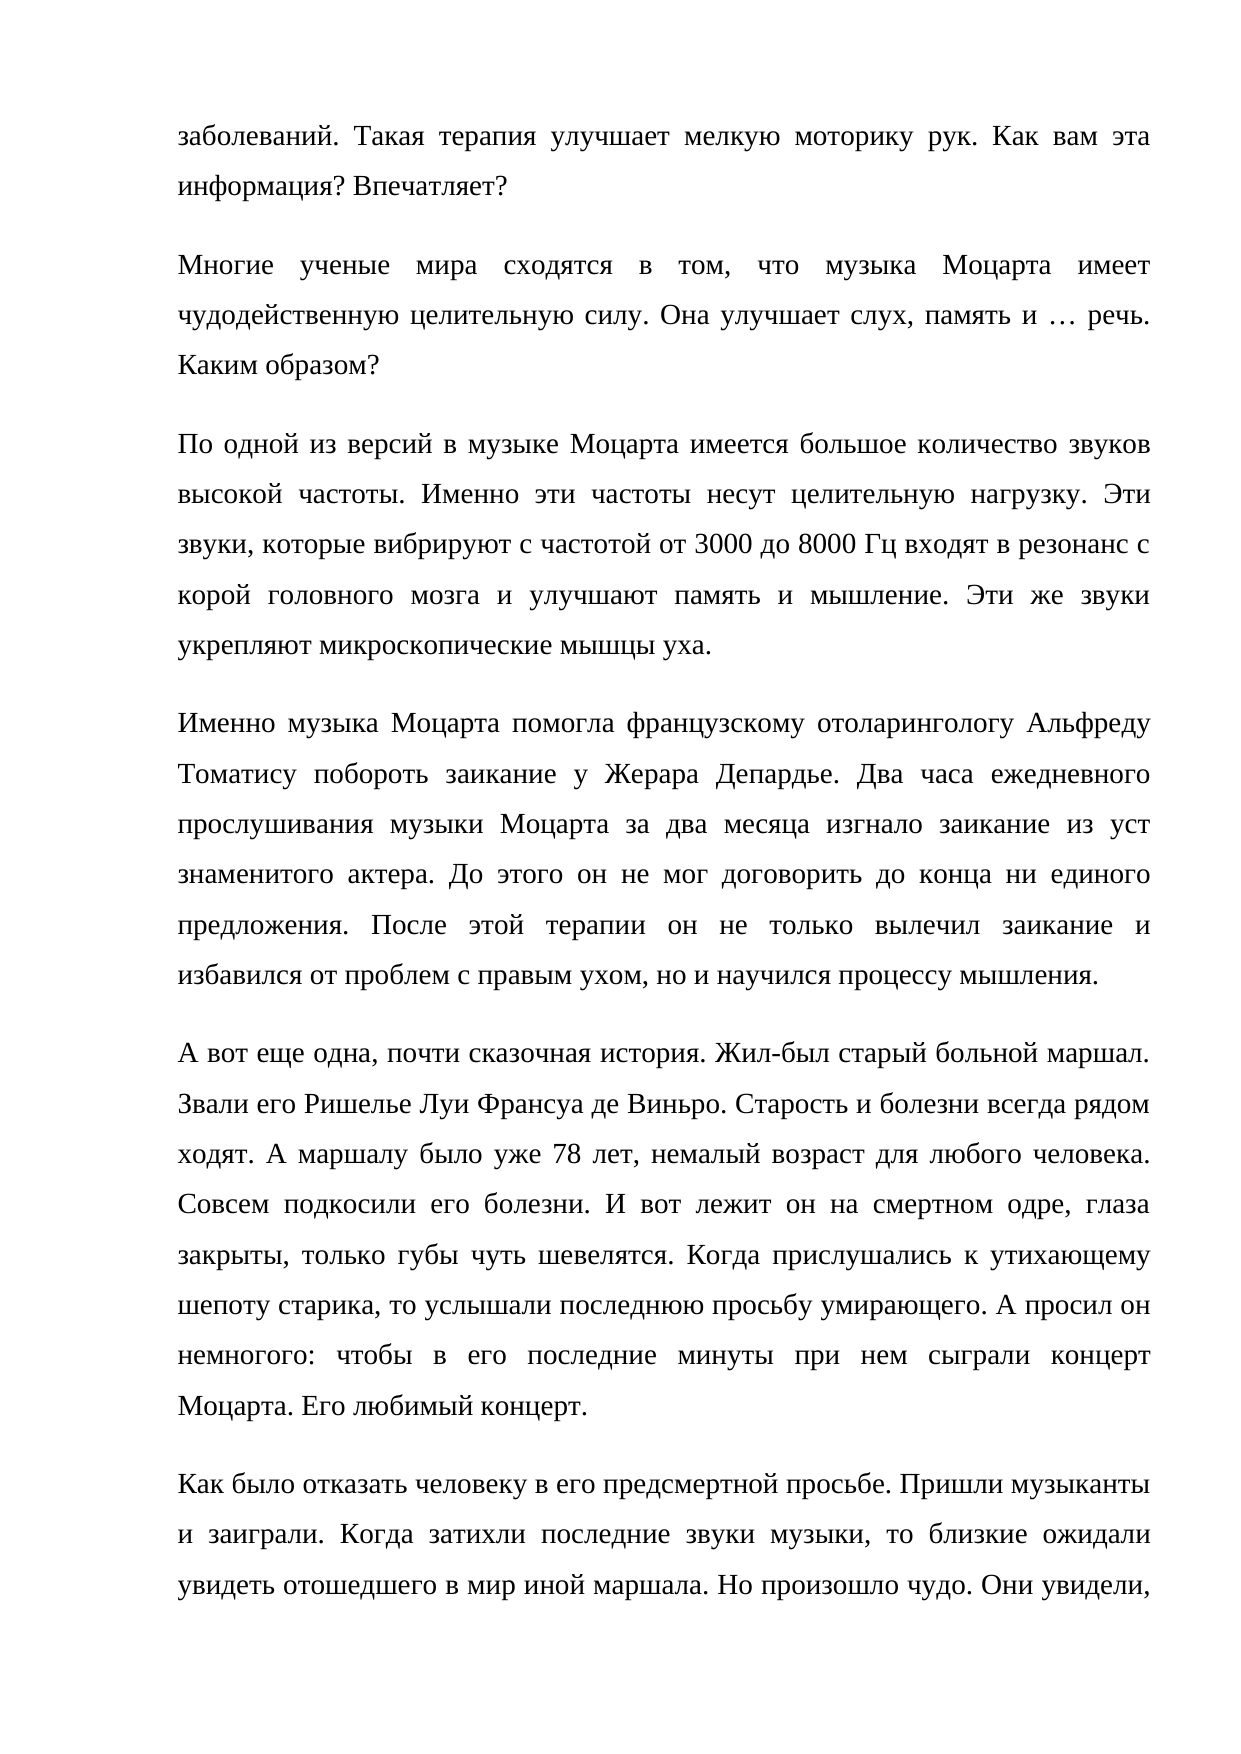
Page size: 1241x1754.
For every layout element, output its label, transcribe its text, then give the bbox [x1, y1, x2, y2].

text Многие ученые мира сходятся в том, что музыка Моцарта имеет чудодейственную целительную силу. Она улучшает слух, память и … речь. Каким образом? [177, 247, 1152, 381]
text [177, 1466, 1152, 1600]
text Именно музыка Моцарта помогла французскому отоларингологу Альфреду Томатису побороть заикание у Жерара Депардье. Два часа ежедневного прослушивания музыки Моцарта за два месяца изгнало заикание из уст знаменитого актера. До этого он не мог договорить до конца ни единого предложения. После этой терапии он не только вылечил заикание и избавился от проблем с правым ухом, но и научился процессу мышления. [177, 706, 1152, 991]
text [177, 118, 1152, 202]
text А вот еще одна, почти сказочная история. Жил-был старый больной маршал. Звали его Ришелье Луи Франсуа де Виньро. Старость и болезни всегда рядом ходят. А маршалу было уже 78 лет, немалый возраст для любого человека. Совсем подкосили его болезни. И вот лежит он на смертном одре, глаза закрыты, только губы чуть шевелятся. Когда прислушались к утихающему шепоту старика, то услышали последнюю просьбу умирающего. А просил он немногого: чтобы в его последние минуты при нем сыграли концерт Моцарта. Его любимый концерт. [177, 1036, 1152, 1421]
text По одной из версий в музыке Моцарта имеется большое количество звуков высокой частоты. Именно эти частоты несут целительную нагрузку. Эти звуки, которые вибрируют с частотой от 3000 до 8000 Гц входят в резонанс с корой головного мозга и улучшают память и мышление. Эти же звуки укрепляют микроскопические мышцы уха. [177, 426, 1152, 661]
